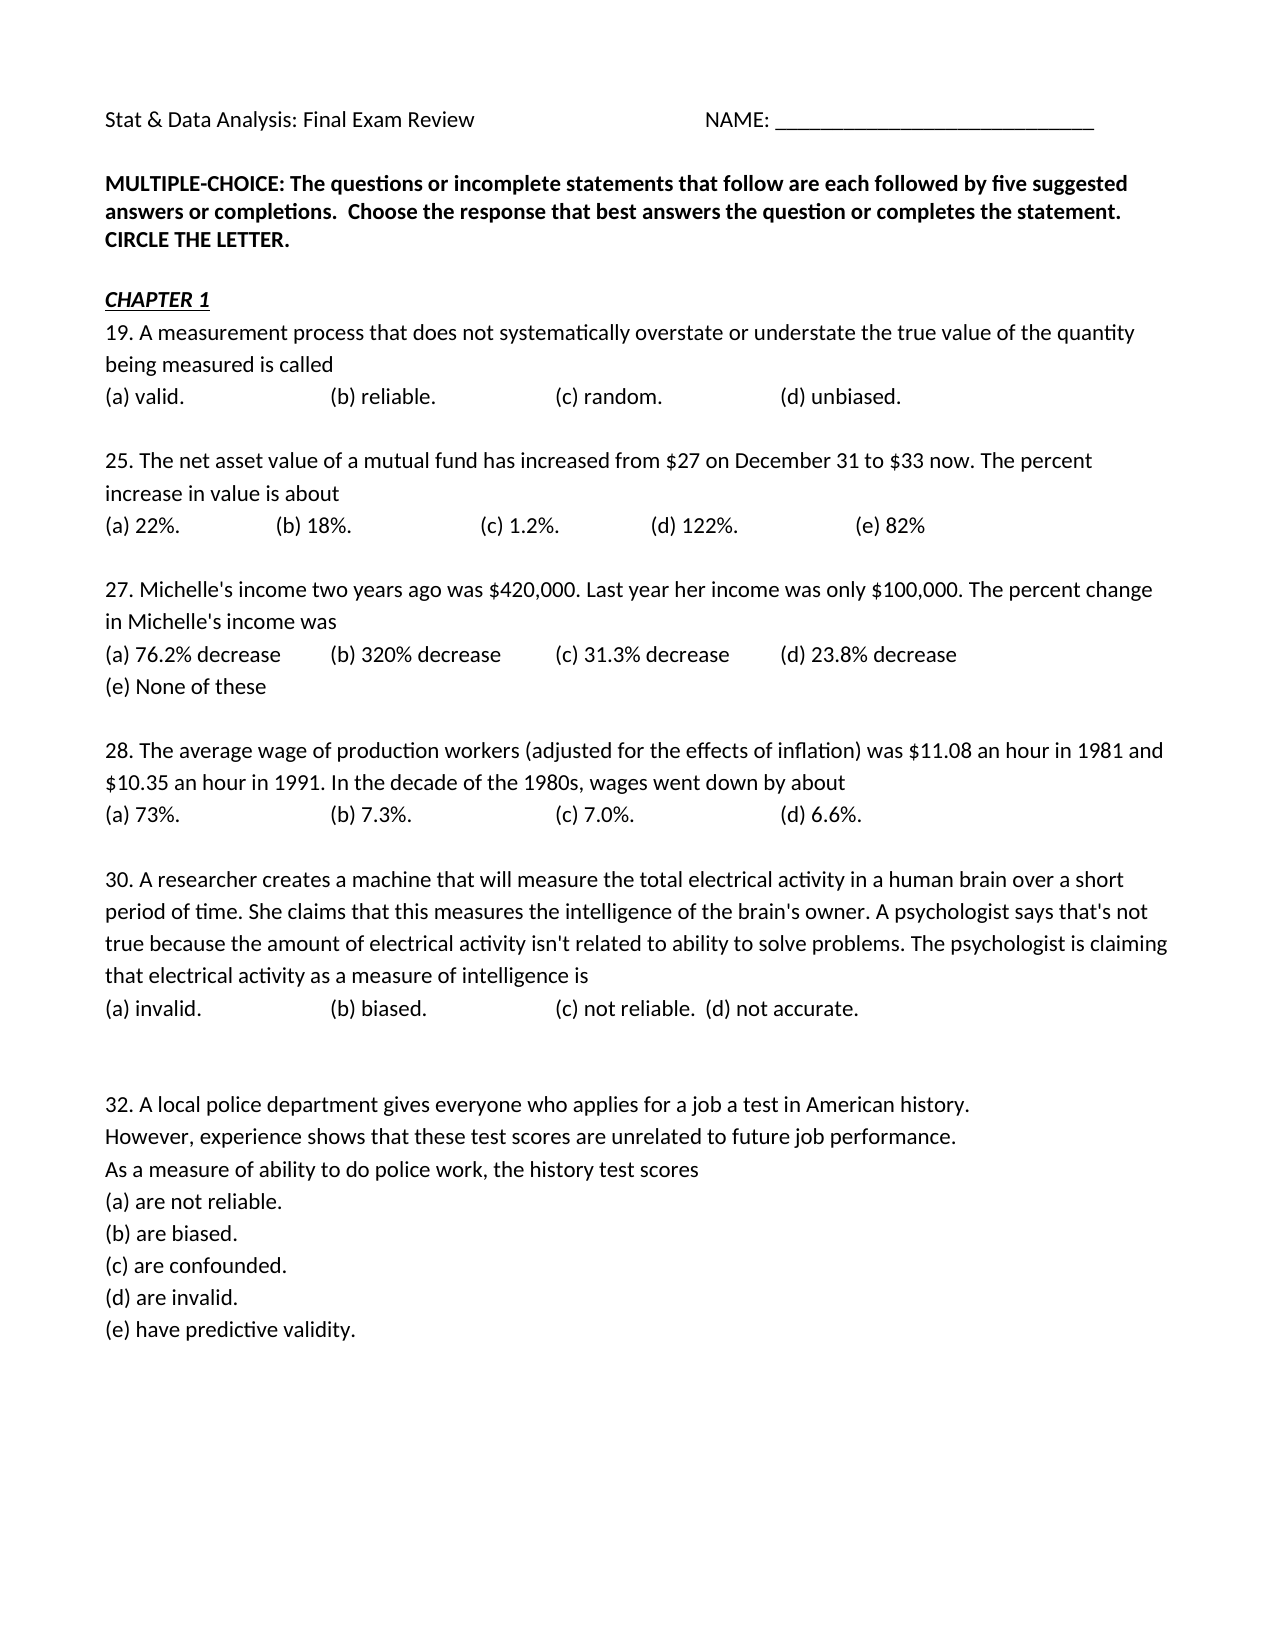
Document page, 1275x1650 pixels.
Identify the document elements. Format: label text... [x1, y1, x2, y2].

text 28. The average wage of production workers (adjusted for the effects of inflation) was $11.08 an hour in 1981 and $10.35 an hour in 1991. In the decade of the 1980s, wages went down by about [105, 736, 1170, 796]
text 19. A measurement process that does not systematically overstate or understate the true value of the quantity being measured is called [105, 318, 1170, 378]
text (a) 76.2% decrease (b) 320% decrease (c) 31.3% decrease (d) 23.8% decrease [105, 640, 1170, 668]
text Stat & Data Analysis: Final Exam Review NAME: ____________________________ [105, 105, 1170, 133]
text (a) are not reliable. [105, 1187, 1170, 1215]
text (a) 22%. (b) 18%. (c) 1.2%. (d) 122%. (e) 82% [105, 511, 1170, 539]
text CHAPTER 1 [105, 286, 1170, 314]
text (b) are biased. [105, 1219, 1170, 1247]
text (e) None of these [105, 672, 1170, 700]
text (d) are invalid. [105, 1283, 1170, 1311]
text However, experience shows that these test scores are unrelated to future job performance. [105, 1122, 1170, 1151]
text 25. The net asset value of a mutual fund has increased from $27 on December 31 to $33 now. The percent increase in value is about [105, 447, 1170, 507]
text As a measure of ability to do police work, the history test scores [105, 1155, 1170, 1183]
text 27. Michelle's income two years ago was $420,000. Last year her income was only $100,000. The percent change in Michelle's income was [105, 575, 1170, 636]
text MULTIPLE-CHOICE: The questions or incomplete statements that follow are each followed by five suggested answers or completions. Choose the response that best answers the question or completes the statement. CIRCLE THE LETTER. [105, 169, 1170, 253]
text (a) 73%. (b) 7.3%. (c) 7.0%. (d) 6.6%. [105, 801, 1170, 829]
text 30. A researcher creates a machine that will measure the total electrical activity in a human brain over a short period of time. She claims that this measures the intelligence of the brain's owner. A psychologist says that's not true because the amount of electrical activity isn't related to ability to solve problems. The psychologist is claiming that electrical activity as a measure of intelligence is [105, 865, 1170, 989]
text (a) invalid. (b) biased. (c) not reliable. (d) not accurate. [105, 994, 1170, 1022]
text (e) have predictive validity. [105, 1316, 1170, 1344]
text (a) valid. (b) reliable. (c) random. (d) unbiased. [105, 382, 1170, 410]
text 32. A local police department gives everyone who applies for a job a test in American history. [105, 1090, 1170, 1118]
text (c) are confounded. [105, 1251, 1170, 1279]
